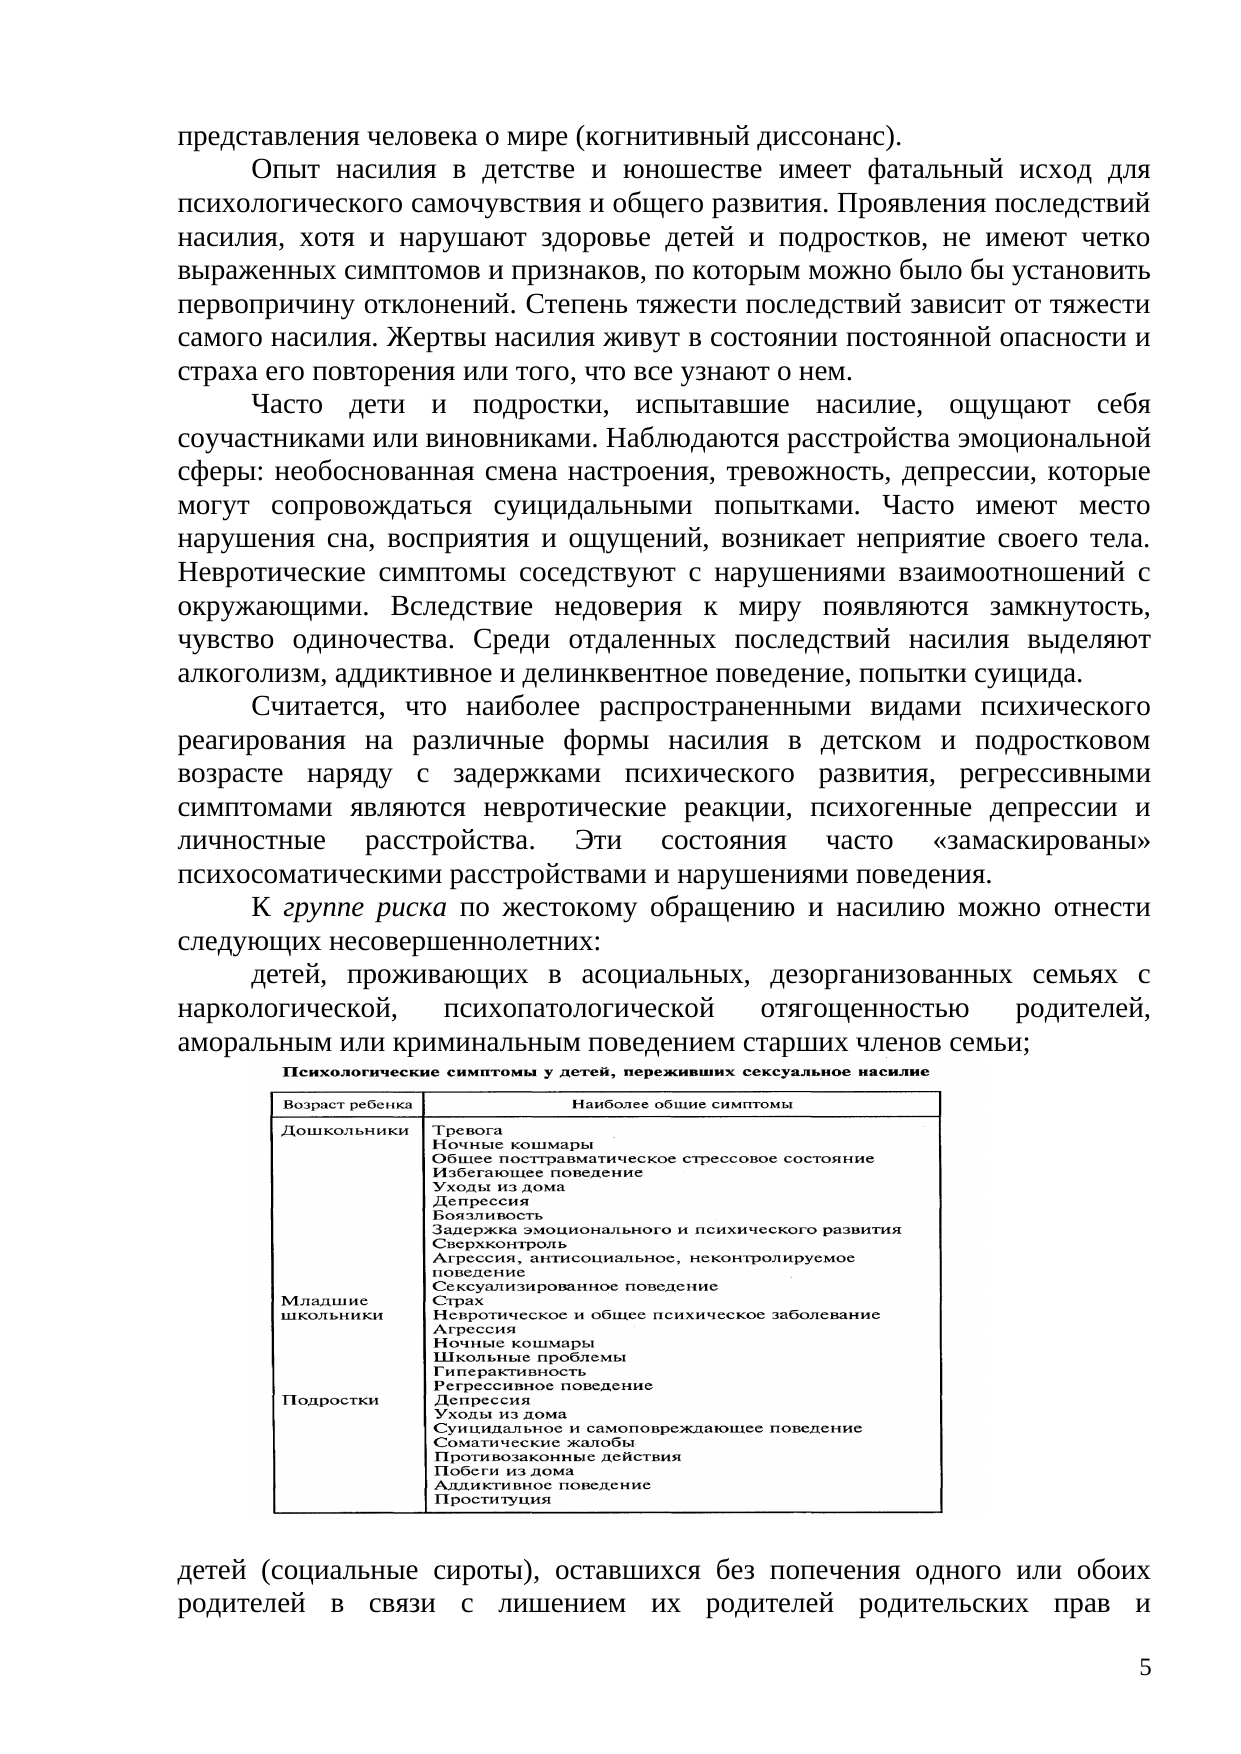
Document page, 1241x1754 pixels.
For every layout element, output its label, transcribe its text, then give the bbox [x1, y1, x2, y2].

text Опыт насилия в детстве и юношестве имеет фатальный исход для психологического самочувствия и общего развития. Проявления последствий насилия, хотя и нарушают здоровье детей и подростков, не имеют четко выраженных симптомов и признаков, по которым можно было бы установить первопричину отклонений. Степень тяжести последствий зависит от тяжести самого насилия. Жертвы насилия живут в состоянии постоянной опасности и страха его повторения или того, что все узнают о нем. [177, 152, 1152, 386]
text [177, 118, 1152, 152]
text Часто дети и подростки, испытавшие насилие, ощущают себя соучастниками или виновниками. Наблюдаются расстройства эмоциональной сферы: необоснованная смена настроения, тревожность, депрессии, которые могут сопровождаться суицидальными попытками. Часто имеют место нарушения сна, восприятия и ощущений, возникает неприятие своего тела. Невротические симптомы соседствуют с нарушениями взаимоотношений с окружающими. Вследствие недоверия к миру появляются замкнутость, чувство одиночества. Среди отдаленных последствий насилия выделяют алкоголизм, аддиктивное и делинквентное поведение, попытки суицида. [177, 386, 1152, 688]
text К группе риска по жестокому обращению и насилию можно отнести следующих несовершеннолетних: [177, 889, 1152, 957]
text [177, 1552, 1152, 1619]
text детей, проживающих в асоциальных, дезорганизованных семьях с наркологической, психопатологической отягощенностью родителей, аморальным или криминальным поведением старших членов семьи; [177, 957, 1152, 1057]
text Считается, что наиболее распространенными видами психического реагирования на различные формы насилия в детском и подростковом возрасте наряду с задержками психического развития, регрессивными симптомами являются невротические реакции, психогенные депрессии и личностные расстройства. Эти состояния часто «замаскированы» психосоматическими расстройствами и нарушениями поведения. [177, 688, 1152, 889]
picture [251, 1057, 987, 1519]
